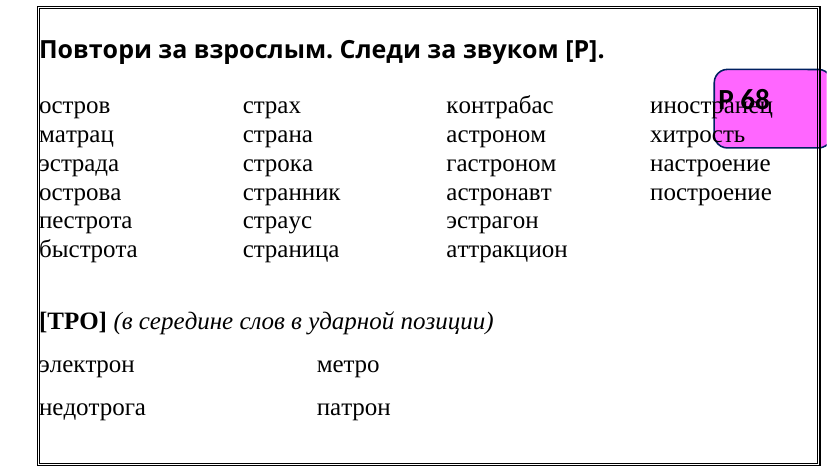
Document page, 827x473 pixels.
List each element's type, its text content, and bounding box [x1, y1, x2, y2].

text эстрада [40, 148, 194, 177]
text [ТРО] (в середине слов в ударной позиции) [40, 306, 805, 335]
text страна [243, 119, 397, 148]
text контрабас [446, 90, 601, 119]
text патрон [317, 392, 527, 421]
text построение [650, 177, 805, 205]
text иностранец [650, 90, 805, 119]
text остров [40, 90, 194, 119]
text пестрота [40, 205, 194, 234]
text эстрагон [446, 205, 601, 234]
text страх [243, 90, 397, 119]
text астронавт [446, 177, 601, 205]
text acтpоном [446, 119, 601, 148]
text недотрога [40, 392, 249, 421]
text страница [243, 234, 397, 263]
text страус [243, 205, 397, 234]
text аттракцион [446, 234, 601, 263]
text настроение [650, 148, 805, 177]
text острова [40, 177, 194, 205]
text быстрота [40, 234, 194, 263]
text матрац [40, 119, 194, 148]
text строка [243, 148, 397, 177]
text странник [243, 177, 397, 205]
text гастроном [446, 148, 601, 177]
text электрон [40, 349, 249, 378]
text хитрость [650, 119, 805, 148]
text метро [317, 349, 527, 378]
